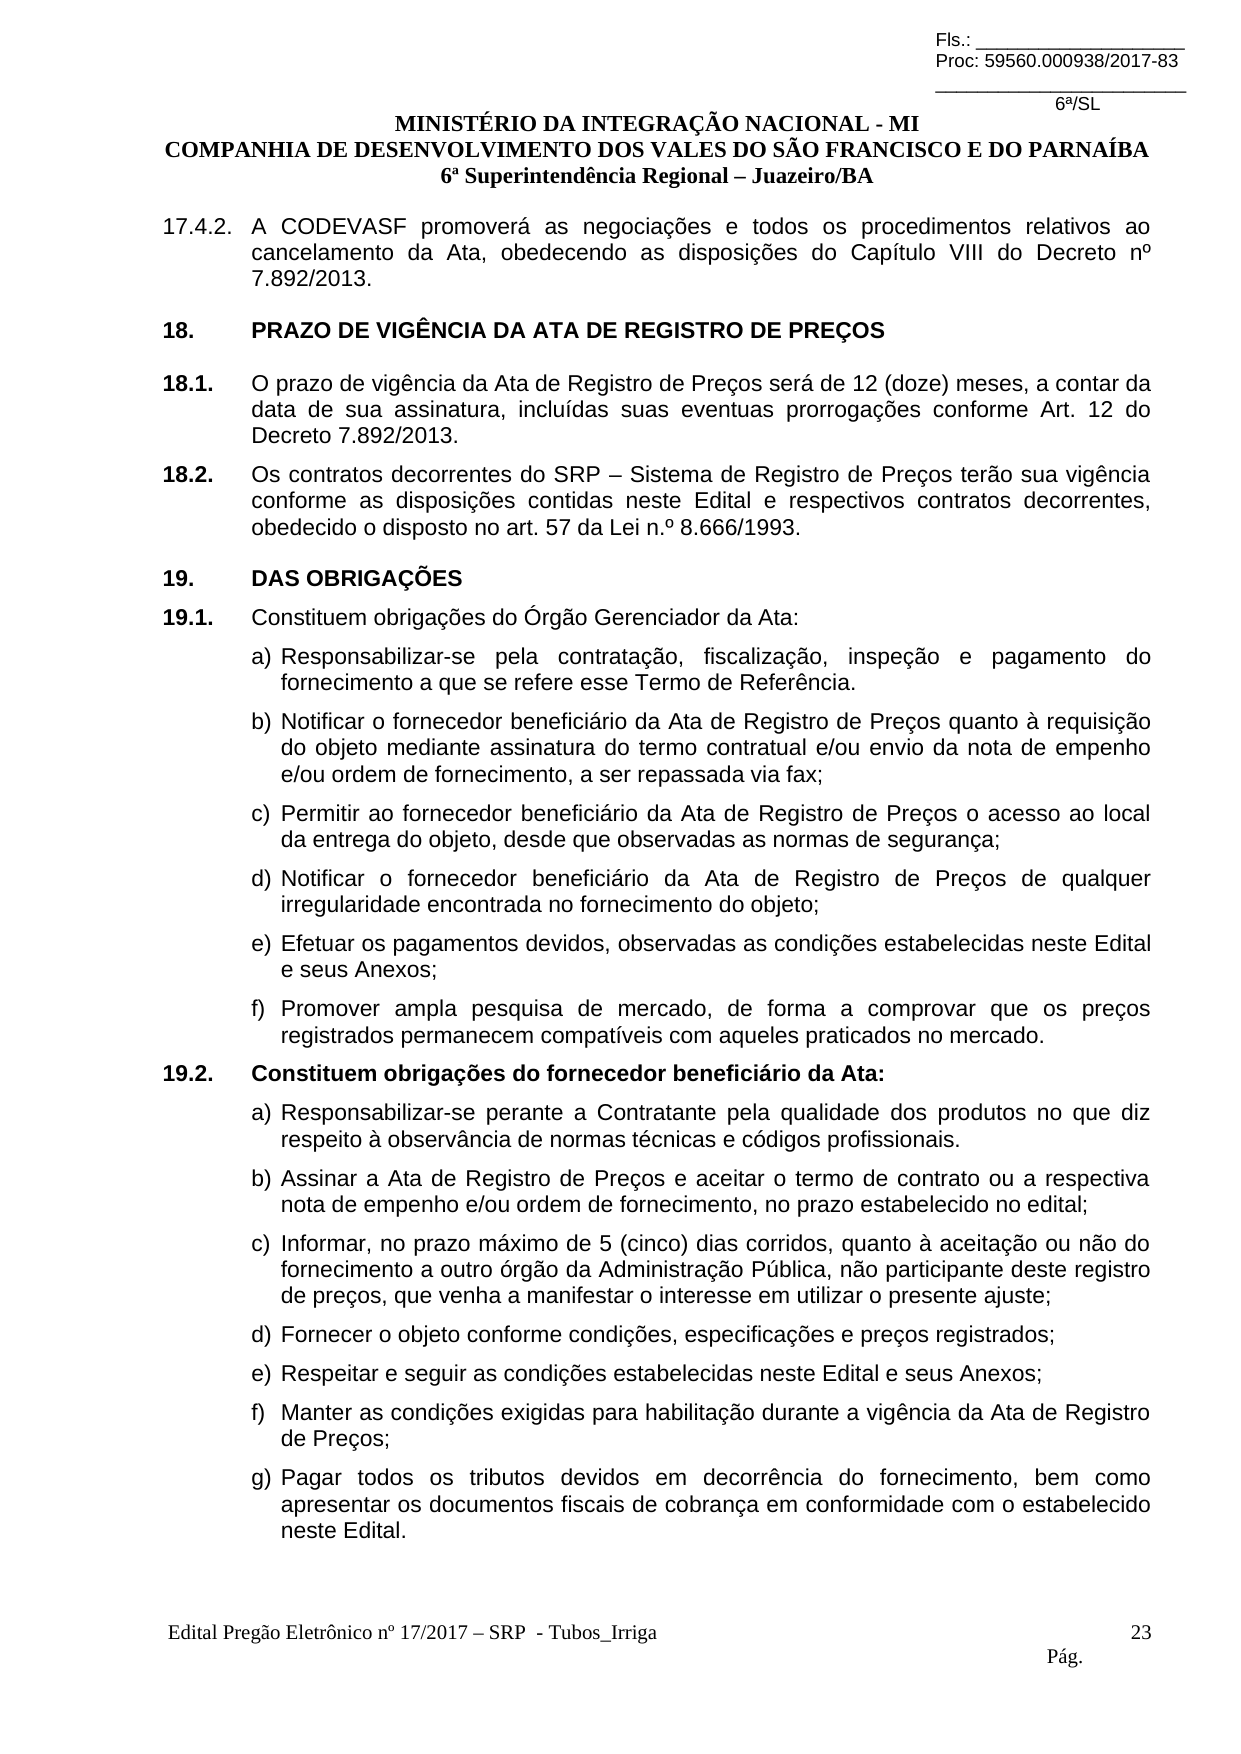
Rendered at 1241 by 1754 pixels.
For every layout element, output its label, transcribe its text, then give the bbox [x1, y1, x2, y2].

list Manter as condições exigidas para habilitação durante a vigência da Ata de Registro de Preços; [251, 1399, 1152, 1452]
list PRAZO DE VIGÊNCIA DA ATA DE REGISTRO DE PREÇOS [162, 317, 1152, 343]
list Responsabilizar-se perante a Contratante pela qualidade dos produtos no que diz respeito à observância de normas técnicas e códigos profissionais. [251, 1099, 1152, 1152]
list DAS OBRIGAÇÕES [162, 565, 1152, 591]
list Assinar a Ata de Registro de Preços e aceitar o termo de contrato ou a respectiva nota de empenho e/ou ordem de fornecimento, no prazo estabelecido no edital; [251, 1164, 1152, 1217]
list Pagar todos os tributos devidos em decorrência do fornecimento, bem como apresentar os documentos fiscais de cobrança em conformidade com o estabelecido neste Edital. [251, 1464, 1152, 1543]
list Os contratos decorrentes do SRP – Sistema de Registro de Preços terão sua vigência conforme as disposições contidas neste Edital e respectivos contratos decorrentes, obedecido o disposto no art. 57 da Lei n.º 8.666/1993. [162, 461, 1152, 540]
list Constituem obrigações do Órgão Gerenciador da Ata: [162, 604, 1152, 630]
list Responsabilizar-se pela contratação, fiscalização, inspeção e pagamento do fornecimento a que se refere esse Termo de Referência. [251, 643, 1152, 696]
list Efetuar os pagamentos devidos, observadas as condições estabelecidas neste Edital e seus Anexos; [251, 930, 1152, 983]
list Permitir ao fornecedor beneficiário da Ata de Registro de Preços o acesso ao local da entrega do objeto, desde que observadas as normas de segurança; [251, 799, 1152, 852]
list O prazo de vigência da Ata de Registro de Preços será de 12 (doze) meses, a contar da data de sua assinatura, incluídas suas eventuas prorrogações conforme Art. 12 do Decreto 7.892/2013. [162, 369, 1152, 448]
list Respeitar e seguir as condições estabelecidas neste Edital e seus Anexos; [251, 1360, 1152, 1386]
list Informar, no prazo máximo de 5 (cinco) dias corridos, quanto à aceitação ou não do fornecimento a outro órgão da Administração Pública, não participante deste registro de preços, que venha a manifestar o interesse em utilizar o presente ajuste; [251, 1230, 1152, 1309]
list Fornecer o objeto conforme condições, especificações e preços registrados; [251, 1321, 1152, 1348]
list Constituem obrigações do fornecedor beneficiário da Ata: [162, 1060, 1152, 1087]
list Promover ampla pesquisa de mercado, de forma a comprovar que os preços registrados permanecem compatíveis com aqueles praticados no mercado. [251, 995, 1152, 1048]
list A CODEVASF promoverá as negociações e todos os procedimentos relativos ao cancelamento da Ata, obedecendo as disposições do Capítulo VIII do Decreto nº 7.892/2013. [162, 213, 1152, 292]
list Notificar o fornecedor beneficiário da Ata de Registro de Preços quanto à requisição do objeto mediante assinatura do termo contratual e/ou envio da nota de empenho e/ou ordem de fornecimento, a ser repassada via fax; [251, 708, 1152, 787]
list Notificar o fornecedor beneficiário da Ata de Registro de Preços de qualquer irregularidade encontrada no fornecimento do objeto; [251, 865, 1152, 917]
